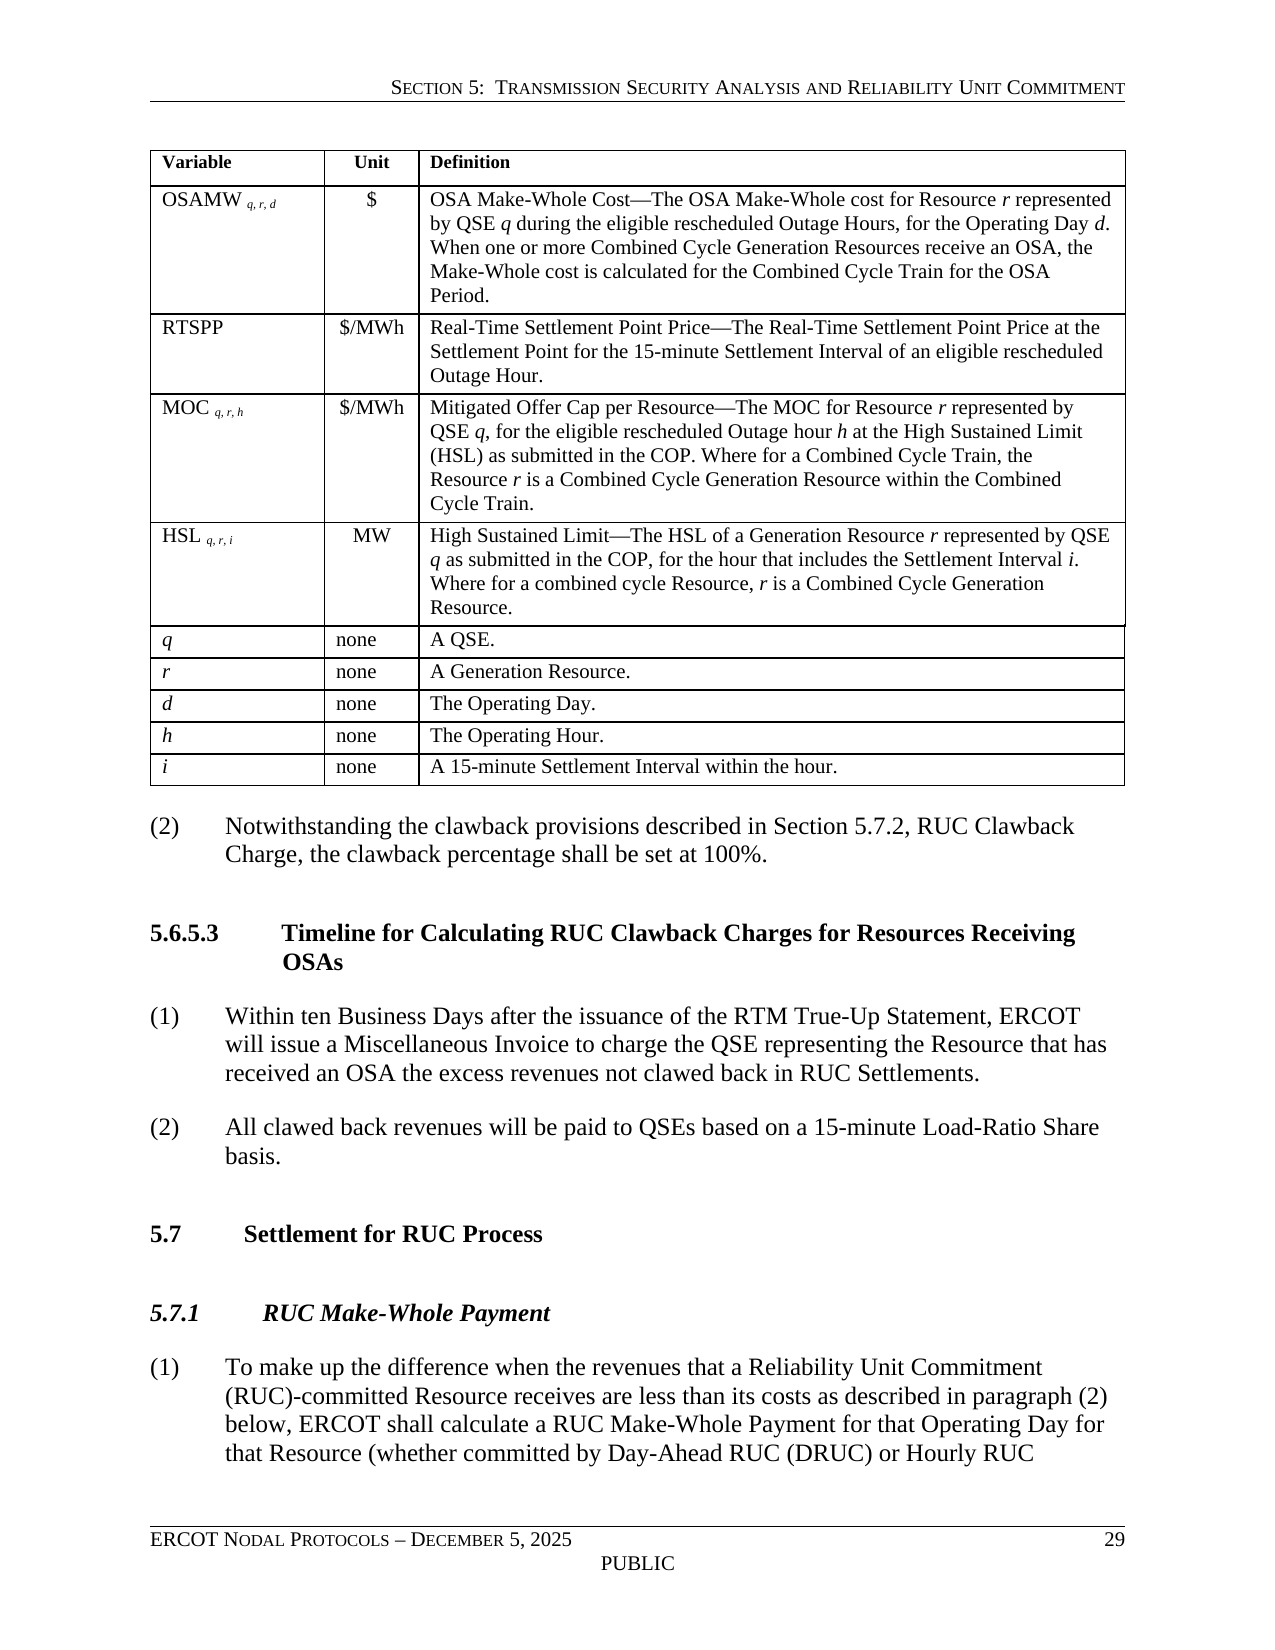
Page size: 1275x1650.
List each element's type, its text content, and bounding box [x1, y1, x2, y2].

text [150, 1352, 1125, 1467]
table_cell none [325, 755, 418, 785]
table_cell HSL q, r, i [151, 523, 324, 625]
table_cell MW [325, 523, 418, 625]
table_cell OSA Make-Whole Cost—The OSA Make-Whole cost for Resource r represented by QSE q during the eligible rescheduled Outage Hours, for the Operating Day d. When one or more Combined Cycle Generation Resources receive an OSA, the Make-Whole cost is calculated for the Combined Cycle Train for the OSA Period. [420, 187, 1125, 313]
text 5.7.1 RUC Make-Whole Payment [150, 1298, 1125, 1327]
table_cell none [325, 723, 418, 753]
table_cell h [151, 723, 324, 753]
table_cell $/MWh [325, 315, 418, 393]
table_cell r [151, 659, 324, 689]
table_cell The Operating Day. [420, 691, 1124, 721]
table_cell $ [325, 187, 418, 313]
text (2) Notwithstanding the clawback provisions described in Section 5.7.2, RUC Clawback Charge, the clawback percentage shall be set at 100%. [150, 811, 1125, 868]
table_cell $/MWh [325, 395, 418, 521]
table_cell none [325, 659, 418, 689]
table_cell The Operating Hour. [420, 723, 1124, 753]
table_cell d [151, 691, 324, 721]
table_cell i [151, 755, 324, 785]
table_cell Mitigated Offer Cap per Resource—The MOC for Resource r represented by QSE q, for the eligible rescheduled Outage hour h at the High Sustained Limit (HSL) as submitted in the COP. Where for a Combined Cycle Train, the Resource r is a Combined Cycle Generation Resource within the Combined Cycle Train. [420, 395, 1125, 521]
text (1) Within ten Business Days after the issuance of the RTM True-Up Statement, ERCOT will issue a Miscellaneous Invoice to charge the QSE representing the Resource that has received an OSA the excess revenues not clawed back in RUC Settlements. [150, 1001, 1125, 1087]
table_header Unit [325, 151, 418, 185]
table_cell A 15-minute Settlement Interval within the hour. [420, 755, 1124, 785]
table_cell MOC q, r, h [151, 395, 324, 521]
table_cell High Sustained Limit—The HSL of a Generation Resource r represented by QSE q as submitted in the COP, for the hour that includes the Settlement Interval i. Where for a combined cycle Resource, r is a Combined Cycle Generation Resource. [420, 523, 1125, 625]
table_cell none [325, 691, 418, 721]
table_cell Real-Time Settlement Point Price—The Real-Time Settlement Point Price at the Settlement Point for the 15-minute Settlement Interval of an eligible rescheduled Outage Hour. [420, 315, 1125, 393]
table_header Definition [420, 151, 1125, 185]
text 5.6.5.3 Timeline for Calculating RUC Clawback Charges for Resources Receiving OSAs [150, 918, 1125, 976]
text 5.7 Settlement for RUC Process [150, 1219, 1125, 1248]
table_cell q [151, 627, 324, 657]
table_cell none [325, 627, 418, 657]
table_cell A QSE. [420, 627, 1124, 657]
table_cell OSAMW q, r, d [151, 187, 324, 313]
table_header Variable [151, 151, 324, 185]
table_cell A Generation Resource. [420, 659, 1124, 689]
text (2) All clawed back revenues will be paid to QSEs based on a 15-minute Load-Ratio Share basis. [150, 1112, 1125, 1169]
table_cell RTSPP [151, 315, 324, 393]
